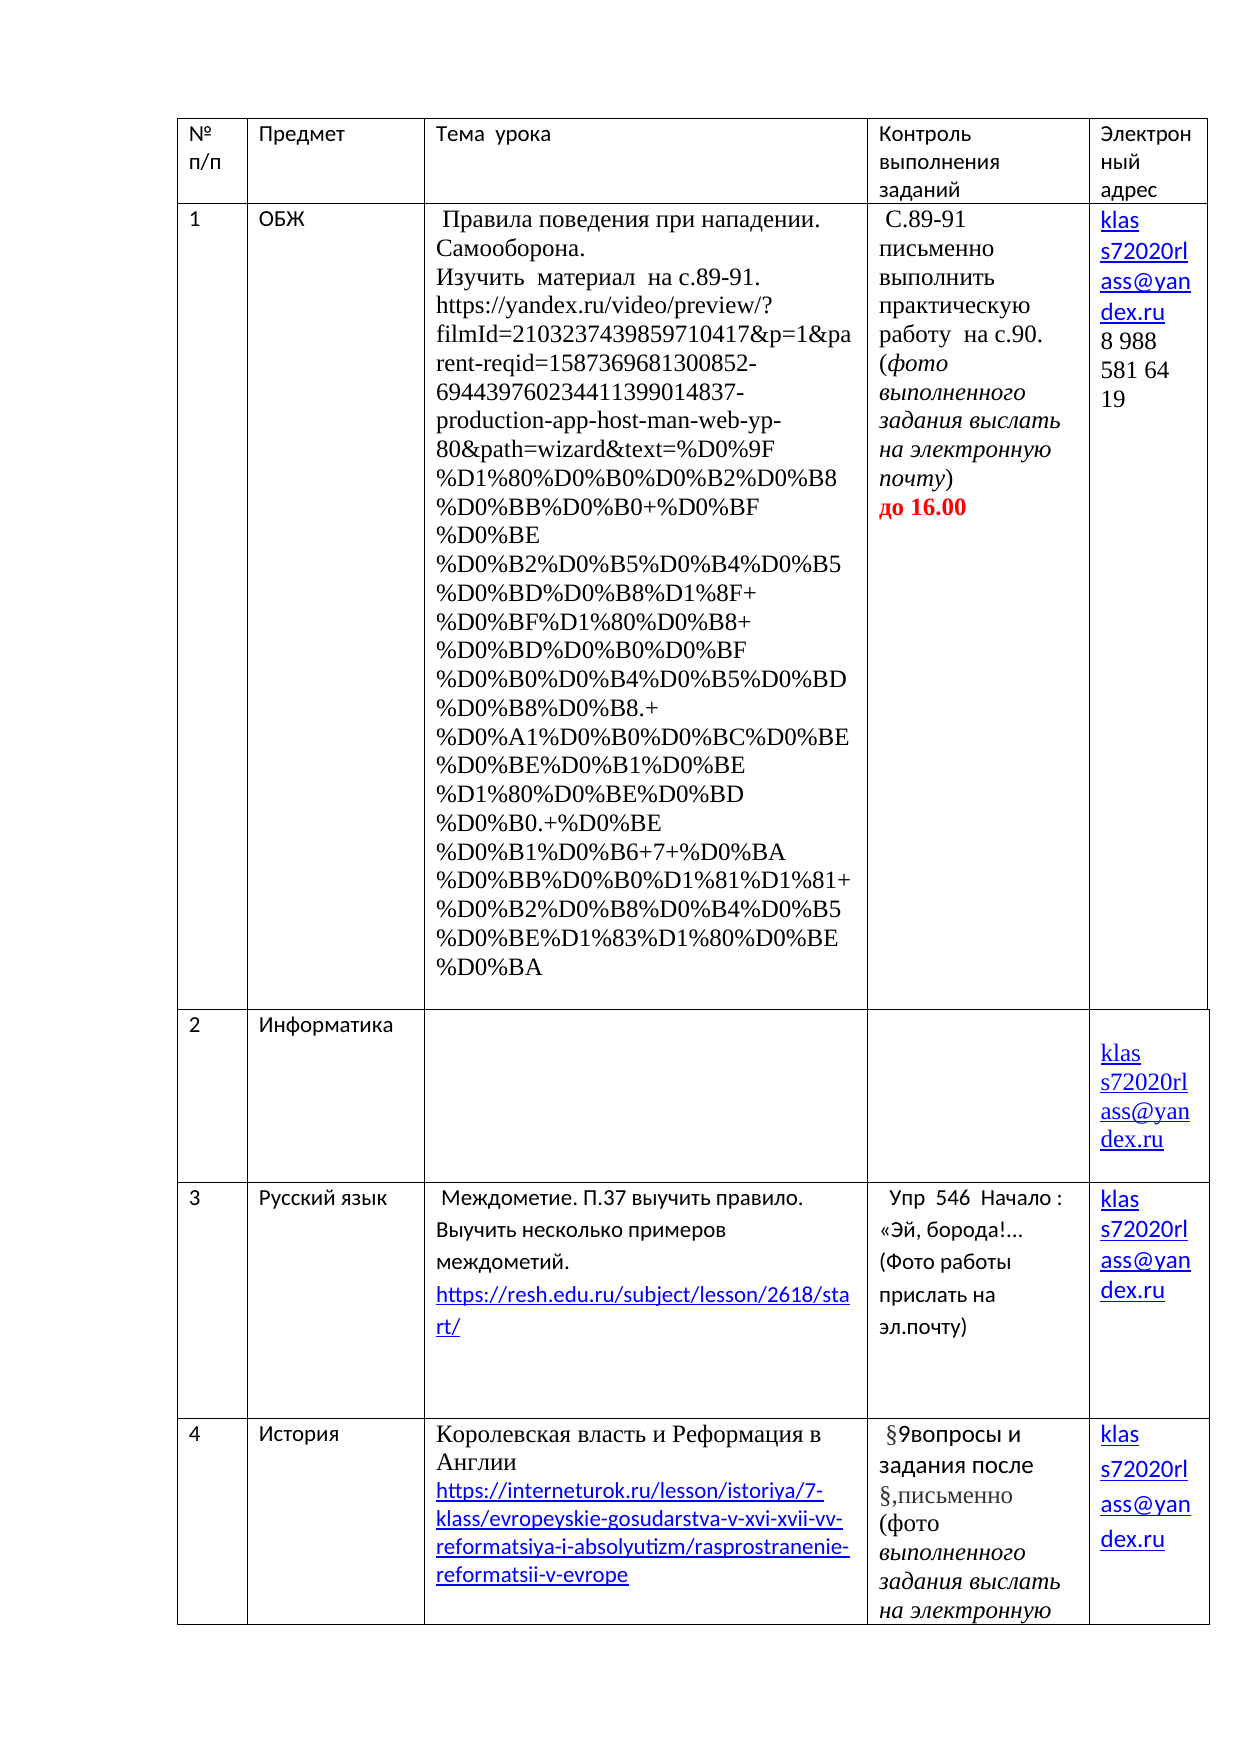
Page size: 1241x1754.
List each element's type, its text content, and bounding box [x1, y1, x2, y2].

table_cell [868, 1010, 1089, 1182]
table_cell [868, 1419, 1089, 1623]
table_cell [425, 1419, 867, 1623]
table_header № п/п [178, 119, 247, 203]
table_cell Русский язык [248, 1183, 424, 1418]
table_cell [1090, 1419, 1209, 1623]
table_header Контроль выполнения заданий [868, 119, 1089, 203]
table_cell 2 [178, 1010, 247, 1182]
table_cell klass72020rlass@yandex.ru [1090, 1183, 1209, 1418]
table_cell ОБЖ [248, 204, 424, 1009]
table_cell Информатика [248, 1010, 424, 1182]
table_cell Упр 546 Начало : «Эй, борода!...(Фото работы прислать на эл.почту) [868, 1183, 1089, 1418]
table_header Тема урока [425, 119, 867, 203]
table_cell Правила поведения при нападении. Самооборона. Изучить материал на с.89-91. https://yandex.ru/video/preview/?filmId=2103237439859710417&p=1&parent-reqid=1587369681300852-694439760234411399014837-production-app-host-man-web-yp-80&path=wizard&text=%D0%9F%D1%80%D0%B0%D0%B2%D0%B8%D0%BB%D0%B0+%D0%BF%D0%BE%D0%B2%D0%B5%D0%B4%D0%B5%D0%BD%D0%B8%D1%8F+%D0%BF%D1%80%D0%B8+%D0%BD%D0%B0%D0%BF%D0%B0%D0%B4%D0%B5%D0%BD%D0%B8%D0%B8.+%D0%A1%D0%B0%D0%BC%D0%BE%D0%BE%D0%B1%D0%BE%D1%80%D0%BE%D0%BD%D0%B0.+%D0%BE%D0%B1%D0%B6+7+%D0%BA%D0%BB%D0%B0%D1%81%D1%81+%D0%B2%D0%B8%D0%B4%D0%B5%D0%BE%D1%83%D1%80%D0%BE%D0%BA [425, 204, 867, 1009]
table_header Электронный адрес [1090, 119, 1207, 203]
table_cell klass72020rlass@yandex.ru [1090, 1010, 1209, 1182]
table_cell Междометие. П.37 выучить правило. Выучить несколько примеров междометий. https://resh.edu.ru/subject/lesson/2618/start/ [425, 1183, 867, 1418]
table_cell 4 [178, 1419, 247, 1623]
table_header Предмет [248, 119, 424, 203]
table_cell 3 [178, 1183, 247, 1418]
table_cell klass72020rlass@yandex.ru 8 988 581 64 19 [1090, 204, 1207, 1009]
table_cell [425, 1010, 867, 1182]
table_cell История [248, 1419, 424, 1623]
table_cell С.89-91 письменно выполнить практическую работу на с.90. (фото выполненного задания выслать на электронную почту) до 16.00 [868, 204, 1089, 1009]
table_cell 1 [178, 204, 247, 1009]
